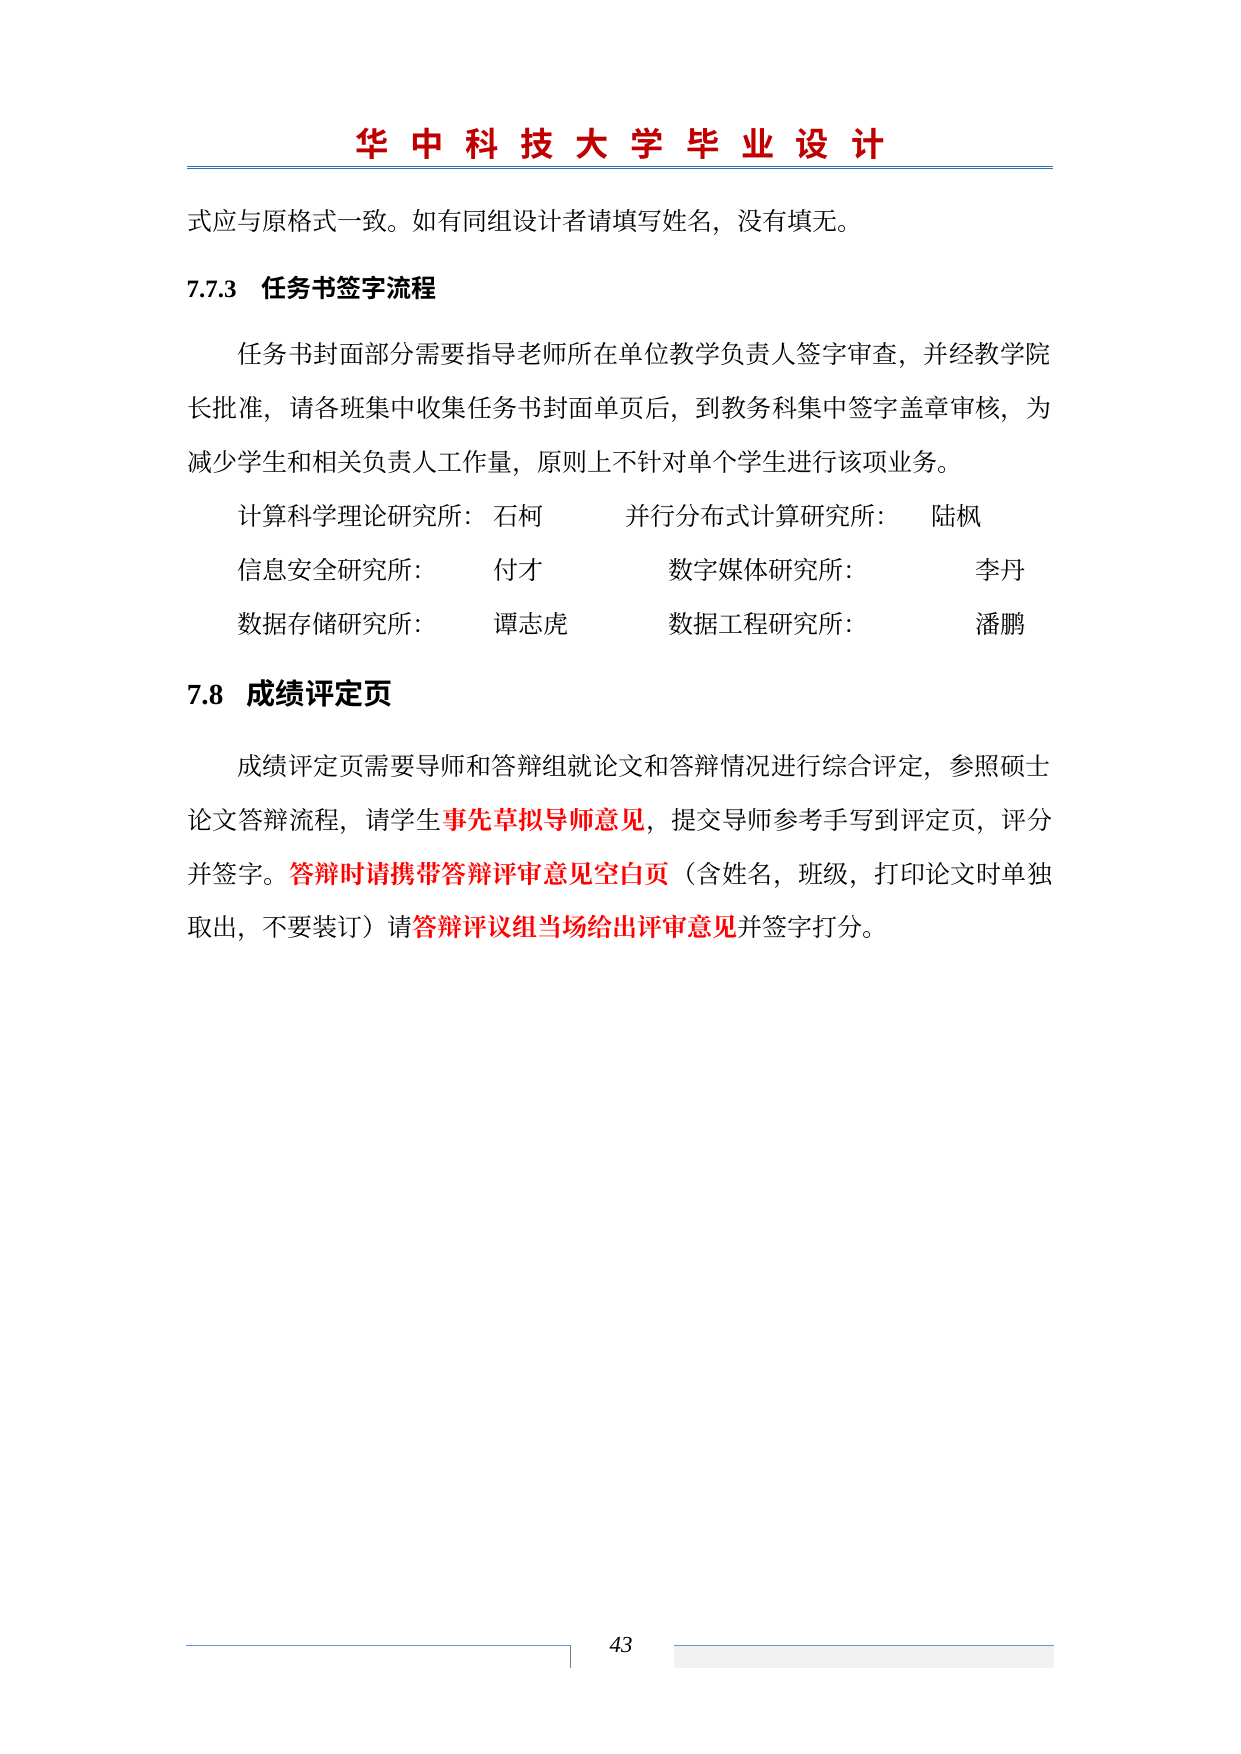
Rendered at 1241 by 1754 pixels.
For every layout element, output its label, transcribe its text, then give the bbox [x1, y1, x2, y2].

subtitle 成绩评定页 [187, 671, 1053, 713]
subtitle 任务书签字流程 [186, 268, 1053, 304]
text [187, 202, 1053, 238]
text 数据存储研究所： 谭志虎 数据工程研究所： 潘鹏 [187, 604, 1053, 640]
text 信息安全研究所： 付才 数字媒体研究所： 李丹 [187, 550, 1053, 586]
text 成绩评定页需要导师和答辩组就论文和答辩情况进行综合评定，参照硕士论文答辩流程，请学生事先草拟导师意见，提交导师参考手写到评定页，评分并签字。答辩时请携带答辩评审意见空白页（含姓名，班级，打印论文时单独取出，不要装订）请答辩评议组当场给出评审意见并签字打分。 [187, 747, 1053, 944]
text 任务书封面部分需要指导老师所在单位教学负责人签字审查，并经教学院长批准，请各班集中收集任务书封面单页后，到教务科集中签字盖章审核，为减少学生和相关负责人工作量，原则上不针对单个学生进行该项业务。 [187, 335, 1053, 479]
text 计算科学理论研究所： 石柯 并行分布式计算研究所： 陆枫 [187, 497, 1053, 532]
